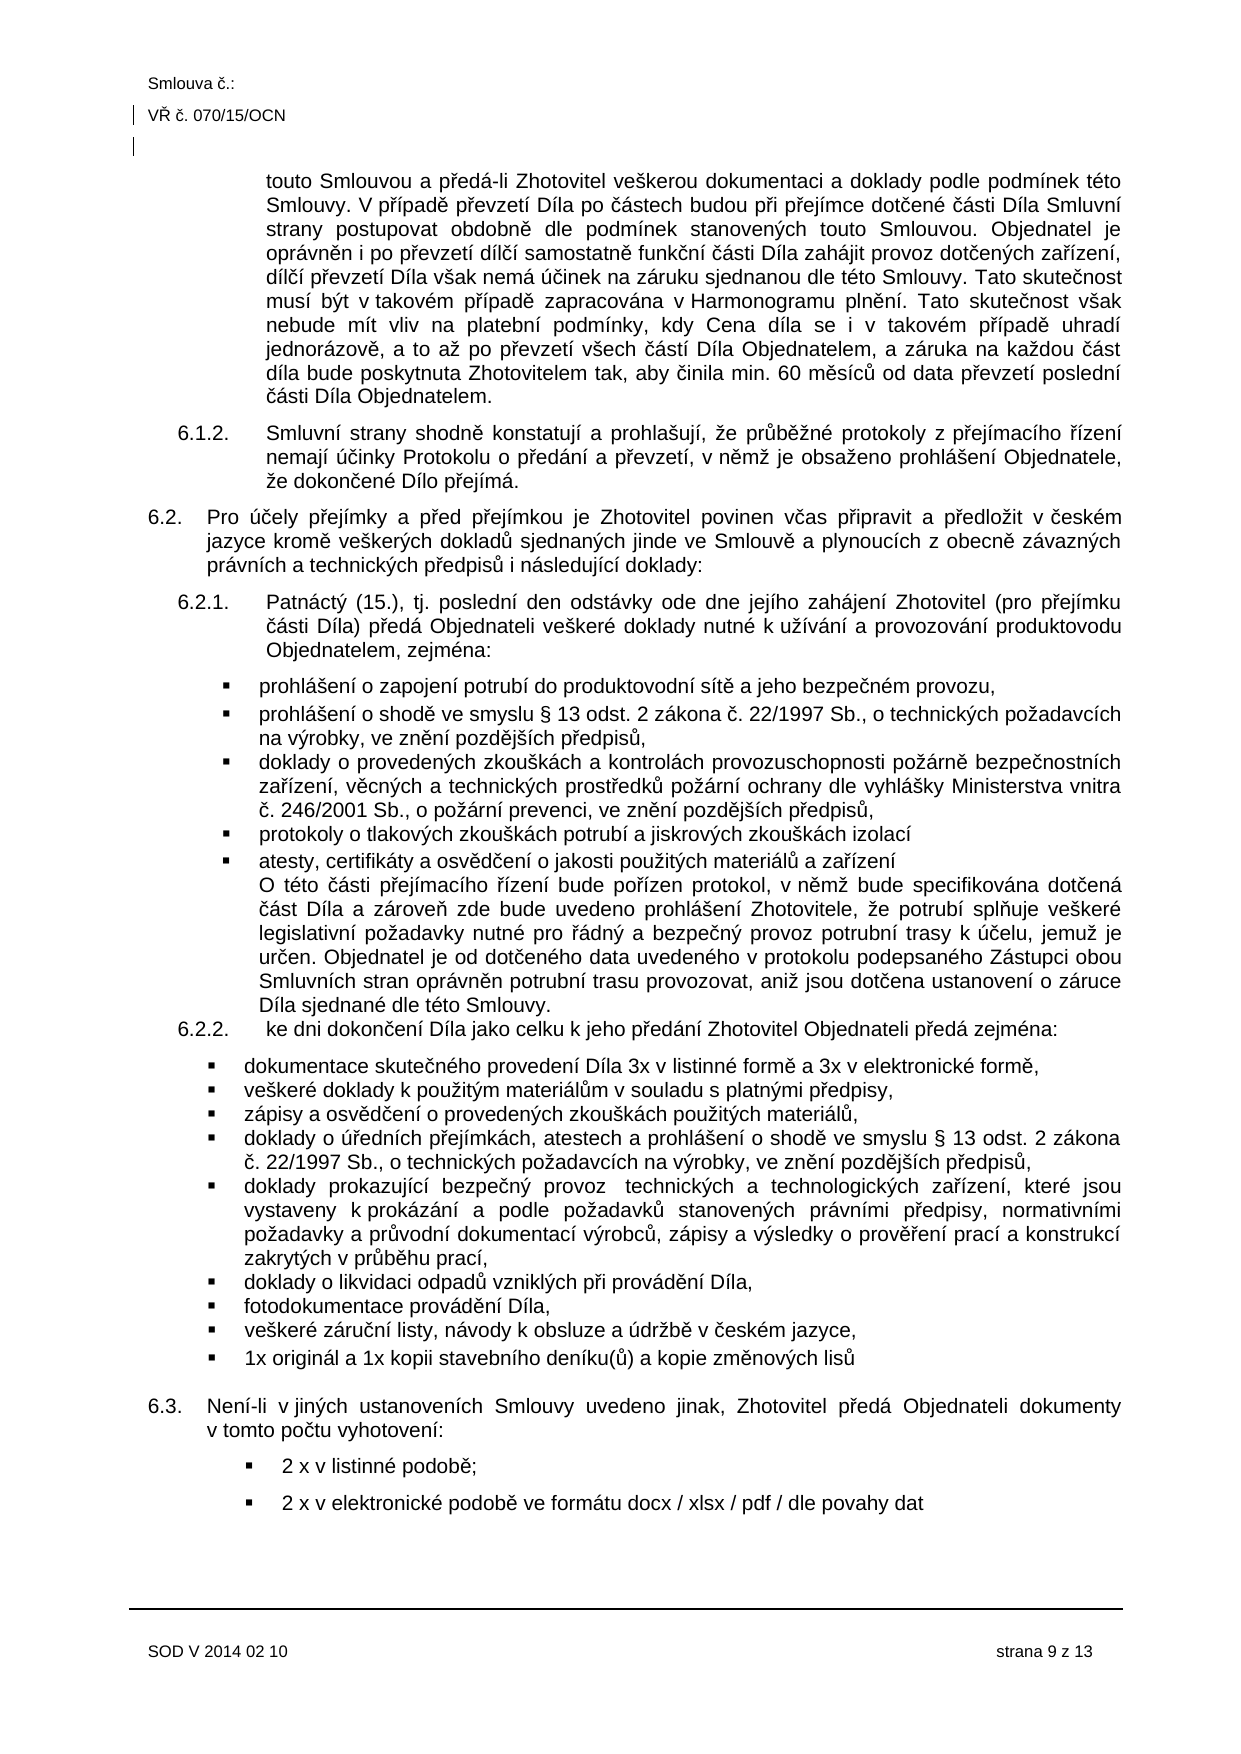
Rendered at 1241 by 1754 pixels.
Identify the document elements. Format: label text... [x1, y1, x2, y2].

list dokumentace skutečného provedení Díla 3x v listinné formě a 3x v elektronické formě, [207, 1053, 1122, 1077]
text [177, 169, 1122, 408]
text ke dni dokončení Díla jako celku k jeho předání Zhotovitel Objednateli předá zejména: [177, 1017, 1122, 1041]
list prohlášení o zapojení potrubí do produktovodní sítě a jeho bezpečném provozu, [221, 674, 1122, 698]
text Smluvní strany shodně konstatují a prohlašují, že průběžné protokoly z přejímacího řízení nemají účinky Protokolu o předání a převzetí, v němž je obsaženo prohlášení Objednatele, že dokončené Dílo přejímá. [177, 421, 1122, 493]
list doklady o likvidaci odpadů vzniklých při provádění Díla, [207, 1269, 1122, 1294]
list O této části přejímacího řízení bude pořízen protokol, v němž bude specifikována dotčená část Díla a zároveň zde bude uvedeno prohlášení Zhotovitele, že potrubí splňuje veškeré legislativní požadavky nutné pro řádný a bezpečný provoz potrubní trasy k účelu, jemuž je určen. Objednatel je od dotčeného data uvedeného v protokolu podepsaného Zástupci obou Smluvních stran oprávněn potrubní trasu provozovat, aniž jsou dotčena ustanovení o záruce Díla sjednané dle této Smlouvy. [259, 873, 1122, 1017]
list doklady o úředních přejímkách, atestech a prohlášení o shodě ve smyslu § 13 odst. 2 zákona č. 22/1997 Sb., o technických požadavcích na výrobky, ve znění pozdějších předpisů, [207, 1126, 1122, 1174]
text Není-li v jiných ustanoveních Smlouvy uvedeno jinak, Zhotovitel předá Objednateli dokumenty v tomto počtu vyhotovení: [148, 1394, 1122, 1442]
list atesty, certifikáty a osvědčení o jakosti použitých materiálů a zařízení [221, 849, 1122, 873]
text Patnáctý (15.), tj. poslední den odstávky ode dne jejího zahájení Zhotovitel (pro přejímku části Díla) předá Objednateli veškeré doklady nutné k užívání a provozování produktovodu Objednatelem, zejména: [177, 589, 1122, 661]
list prohlášení o shodě ve smyslu § 13 odst. 2 zákona č. 22/1997 Sb., o technických požadavcích na výrobky, ve znění pozdějších předpisů, [221, 702, 1122, 749]
list doklady o provedených zkouškách a kontrolách provozuschopnosti požárně bezpečnostních zařízení, věcných a technických prostředků požární ochrany dle vyhlášky Ministerstva vnitra č. 246/2001 Sb., o požární prevenci, ve znění pozdějších předpisů, [221, 749, 1122, 822]
list protokoly o tlakových zkouškách potrubí a jiskrových zkouškách izolací [221, 822, 1122, 846]
text Pro účely přejímky a před přejímkou je Zhotovitel povinen včas připravit a předložit v českém jazyce kromě veškerých dokladů sjednaných jinde ve Smlouvě a plynoucích z obecně závazných právních a technických předpisů i následující doklady: [148, 505, 1122, 577]
list 2 x v listinné podobě; [244, 1454, 1122, 1478]
list veškeré doklady k použitým materiálům v souladu s platnými předpisy, [207, 1077, 1122, 1102]
list fotodokumentace provádění Díla, [207, 1294, 1122, 1318]
list veškeré záruční listy, návody k obsluze a údržbě v českém jazyce, [207, 1318, 1122, 1342]
list doklady prokazující bezpečný provoz technických a technologických zařízení, které jsou vystaveny k prokázání a podle požadavků stanovených právními předpisy, normativními požadavky a průvodní dokumentací výrobců, zápisy a výsledky o prověření prací a konstrukcí zakrytých v průběhu prací, [207, 1174, 1122, 1269]
list zápisy a osvědčení o provedených zkouškách použitých materiálů, [207, 1102, 1122, 1126]
list 2 x v elektronické podobě ve formátu docx / xlsx / pdf / dle povahy dat [244, 1491, 1122, 1515]
list 1x originál a 1x kopii stavebního deníku(ů) a kopie změnových lisů [207, 1345, 1122, 1369]
